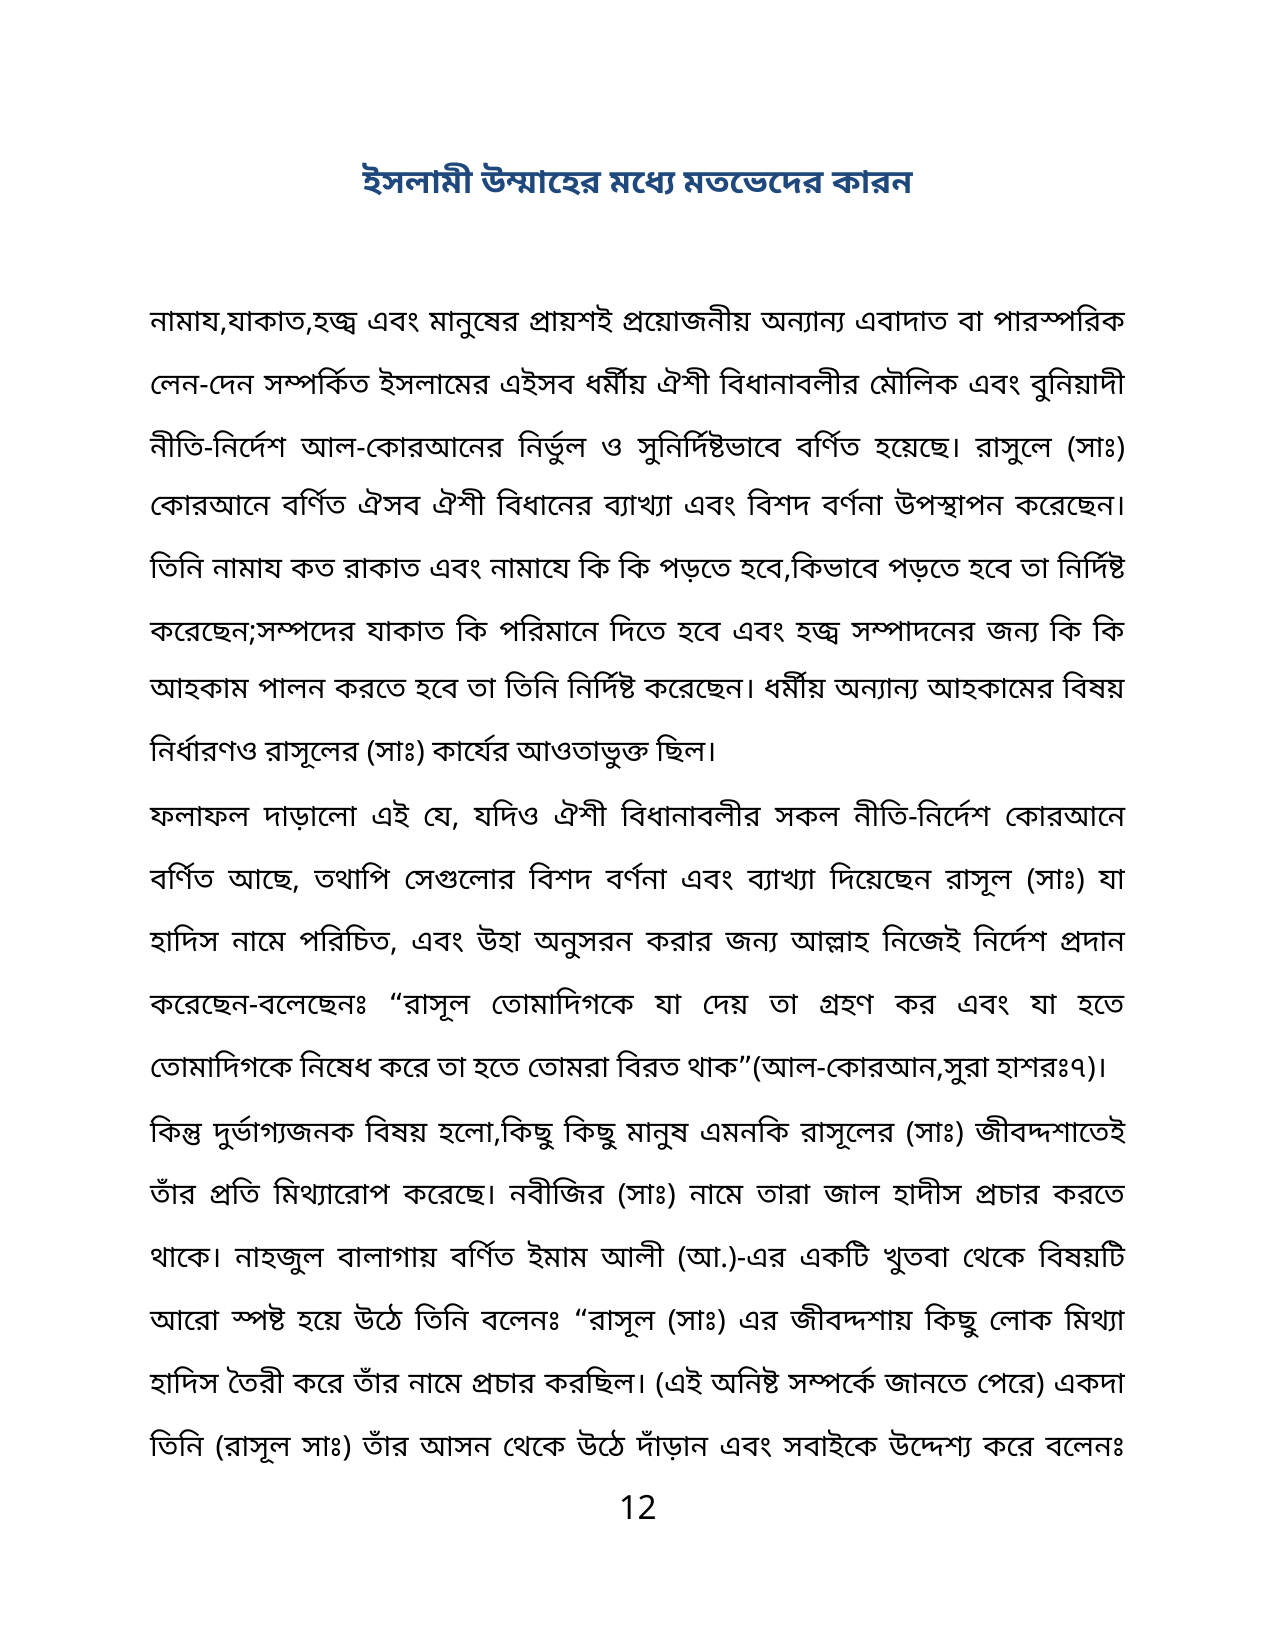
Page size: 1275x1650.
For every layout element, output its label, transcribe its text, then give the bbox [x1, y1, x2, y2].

subtitle ইসলামী উম্মাহের মধ্যে মতভেদের কারন [150, 162, 1125, 207]
text নামায,যাকাত,হজ্ব এবং মানুষের প্রায়শই প্রয়োজনীয় অন্যান্য এবাদাত বা পারস্পরিক লেন-দেন সম্পর্কিত ইসলামের এইসব ধর্মীয় ঐশী বিধানাবলীর মৌলিক এবং বুনিয়াদী নীতি-নির্দেশ আল-কোরআনের নির্ভুল ও সুনির্দিষ্টভাবে বর্ণিত হয়েছে। রাসুলে (সাঃ) কোরআনে বর্ণিত ঐসব ঐশী বিধানের ব্যাখ্যা এবং বিশদ বর্ণনা উপস্থাপন করেছেন। তিনি নামায কত রাকাত এবং নামাযে কি কি পড়তে হবে,কিভাবে পড়তে হবে তা নির্দিষ্ট করেছেন;সম্পদের যাকাত কি পরিমানে দিতে হবে এবং হজ্ব সম্পাদনের জন্য কি কি আহকাম পালন করতে হবে তা তিনি নির্দিষ্ট করেছেন। ধর্মীয় অন্যান্য আহকামের বিষয় নির্ধারণও রাসূলের (সাঃ) কার্যের আওতাভুক্ত ছিল। [150, 301, 1125, 774]
text ফলাফল দাড়ালো এই যে, যদিও ঐশী বিধানাবলীর সকল নীতি-নির্দেশ কোরআনে বর্ণিত আছে, তথাপি সেগুলোর বিশদ বর্ণনা এবং ব্যাখ্যা দিয়েছেন রাসূল (সাঃ) যা হাদিস নামে পরিচিত, এবং উহা অনুসরন করার জন্য আল্লাহ নিজেই নির্দেশ প্রদান করেছেন-বলেছেনঃ “রাসূল তোমাদিগকে যা দেয় তা গ্রহণ কর এবং যা হতে তোমাদিগকে নিষেধ করে তা হতে তোমরা বিরত থাক”(আল-কোরআন,সুরা হাশরঃ৭)। [150, 795, 1125, 1089]
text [150, 1111, 1125, 1468]
